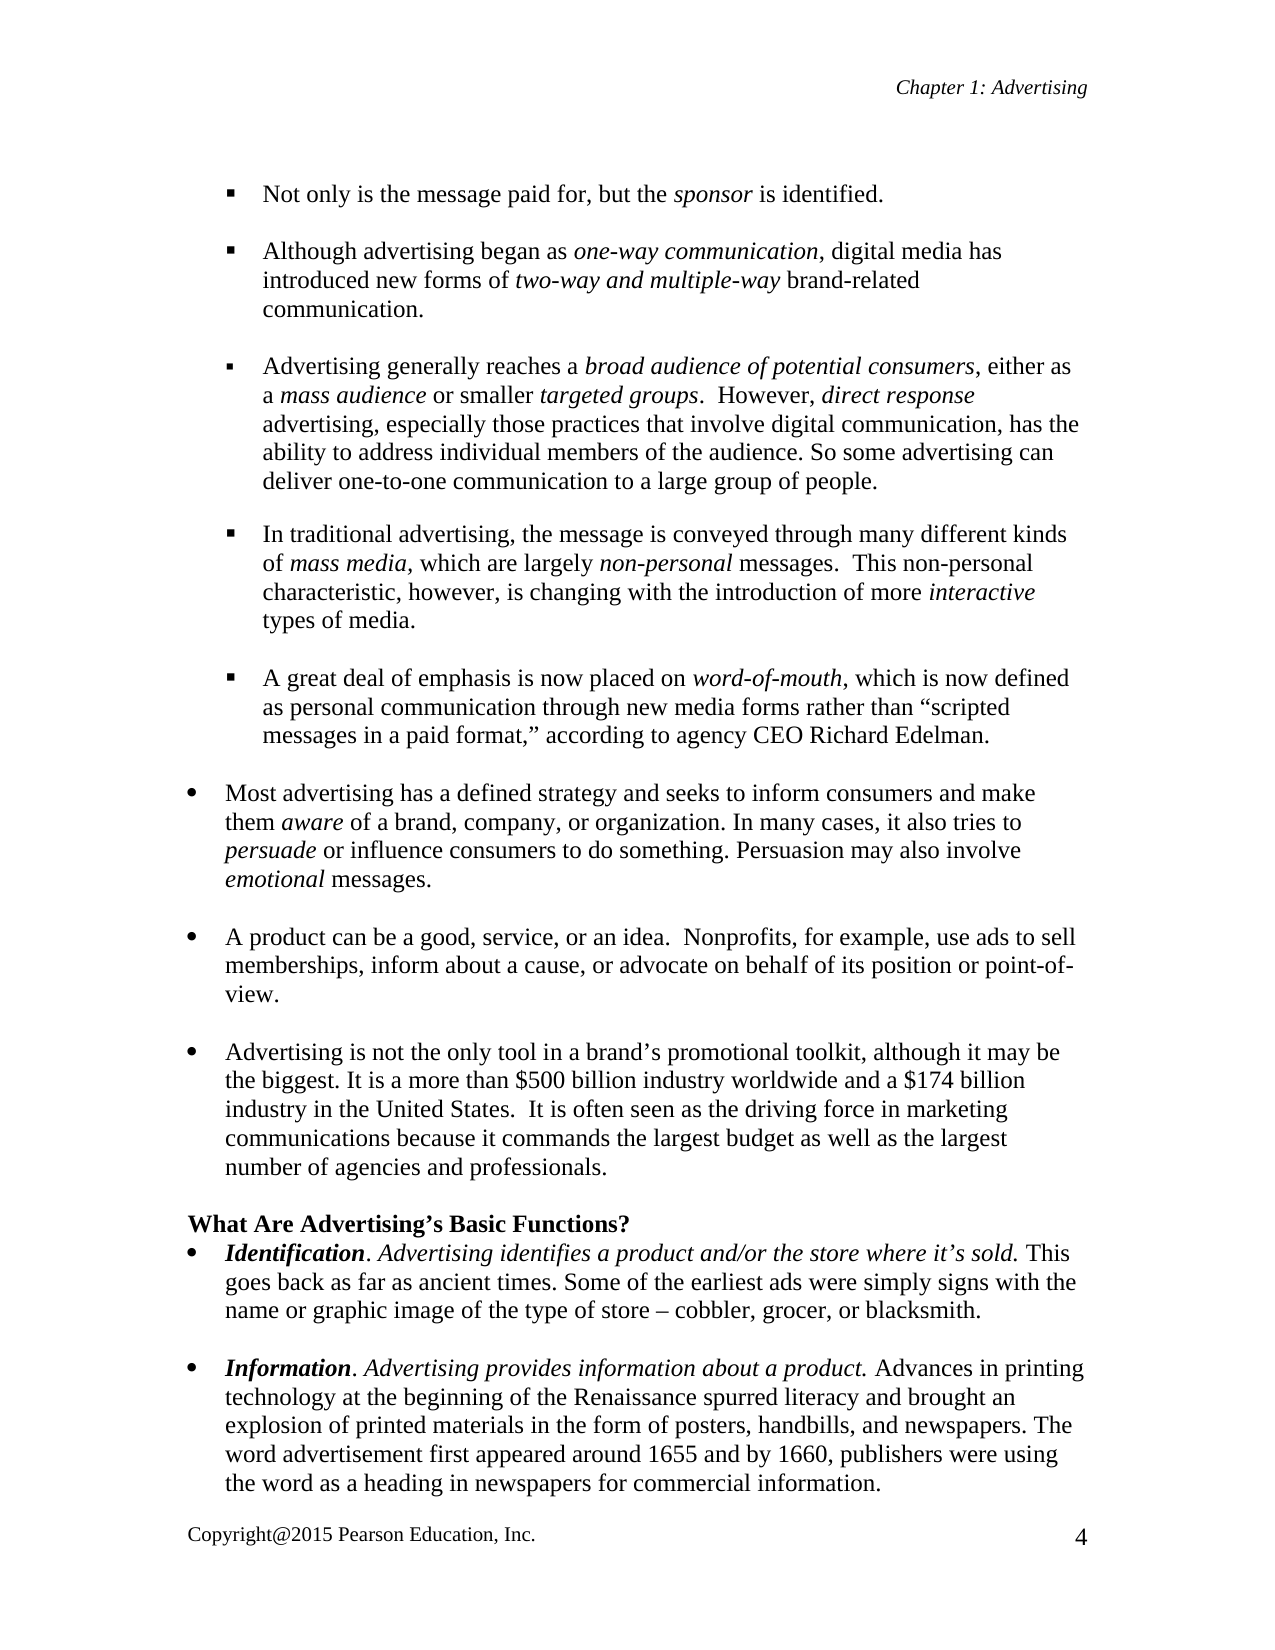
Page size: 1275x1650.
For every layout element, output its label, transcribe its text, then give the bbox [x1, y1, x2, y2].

list Advertising generally reaches a broad audience of potential consumers, either as a mass audience or smaller targeted groups. However, direct response advertising, especially those practices that involve digital communication, has the ability to address individual members of the audience. So some advertising can deliver one-to-one communication to a large group of people. [225, 351, 1087, 495]
list Advertising is not the only tool in a brand’s promotional toolkit, although it may be the biggest. It is a more than $500 billion industry worldwide and a $174 billion industry in the United States. It is often seen as the driving force in marketing communications because it commands the largest budget as well as the largest number of agencies and professionals. [187, 1037, 1087, 1180]
list Identification. Advertising identifies a product and/or the store where it’s sold. This goes back as far as ancient times. Some of the earliest ads were simply signs with the name or graphic image of the type of store – cobbler, grocer, or blacksmith. [187, 1238, 1087, 1324]
text What Are Advertising’s Basic Functions? [187, 1209, 1087, 1238]
list A great deal of emphasis is now placed on word-of-mouth, which is now defined as personal communication through new media forms rather than “scripted messages in a paid format,” according to agency CEO Richard Edelman. [225, 663, 1087, 749]
list In traditional advertising, the message is conveyed through many different kinds of mass media, which are largely non-personal messages. This non-personal characteristic, however, is changing with the introduction of more interactive types of media. [225, 519, 1087, 634]
list A product can be a good, service, or an idea. Nonprofits, for example, use ads to sell memberships, inform about a cause, or advocate on behalf of its position or point-of-view. [187, 922, 1087, 1008]
list Most advertising has a defined strategy and seeks to inform consumers and make them aware of a brand, company, or organization. In many cases, it also tries to persuade or influence consumers to do something. Persuasion may also involve emotional messages. [187, 778, 1087, 893]
list Not only is the message paid for, but the sponsor is identified. [225, 179, 1087, 207]
list Information. Advertising provides information about a product. Advances in printing technology at the beginning of the Renaissance spurred literacy and brought an explosion of printed materials in the form of posters, handbills, and newspapers. The word advertisement first appeared around 1655 and by 1660, publishers were using the word as a heading in newspapers for commercial information. [187, 1353, 1087, 1497]
list Although advertising began as one-way communication, digital media has introduced new forms of two-way and multiple-way brand-related communication. [225, 236, 1087, 322]
